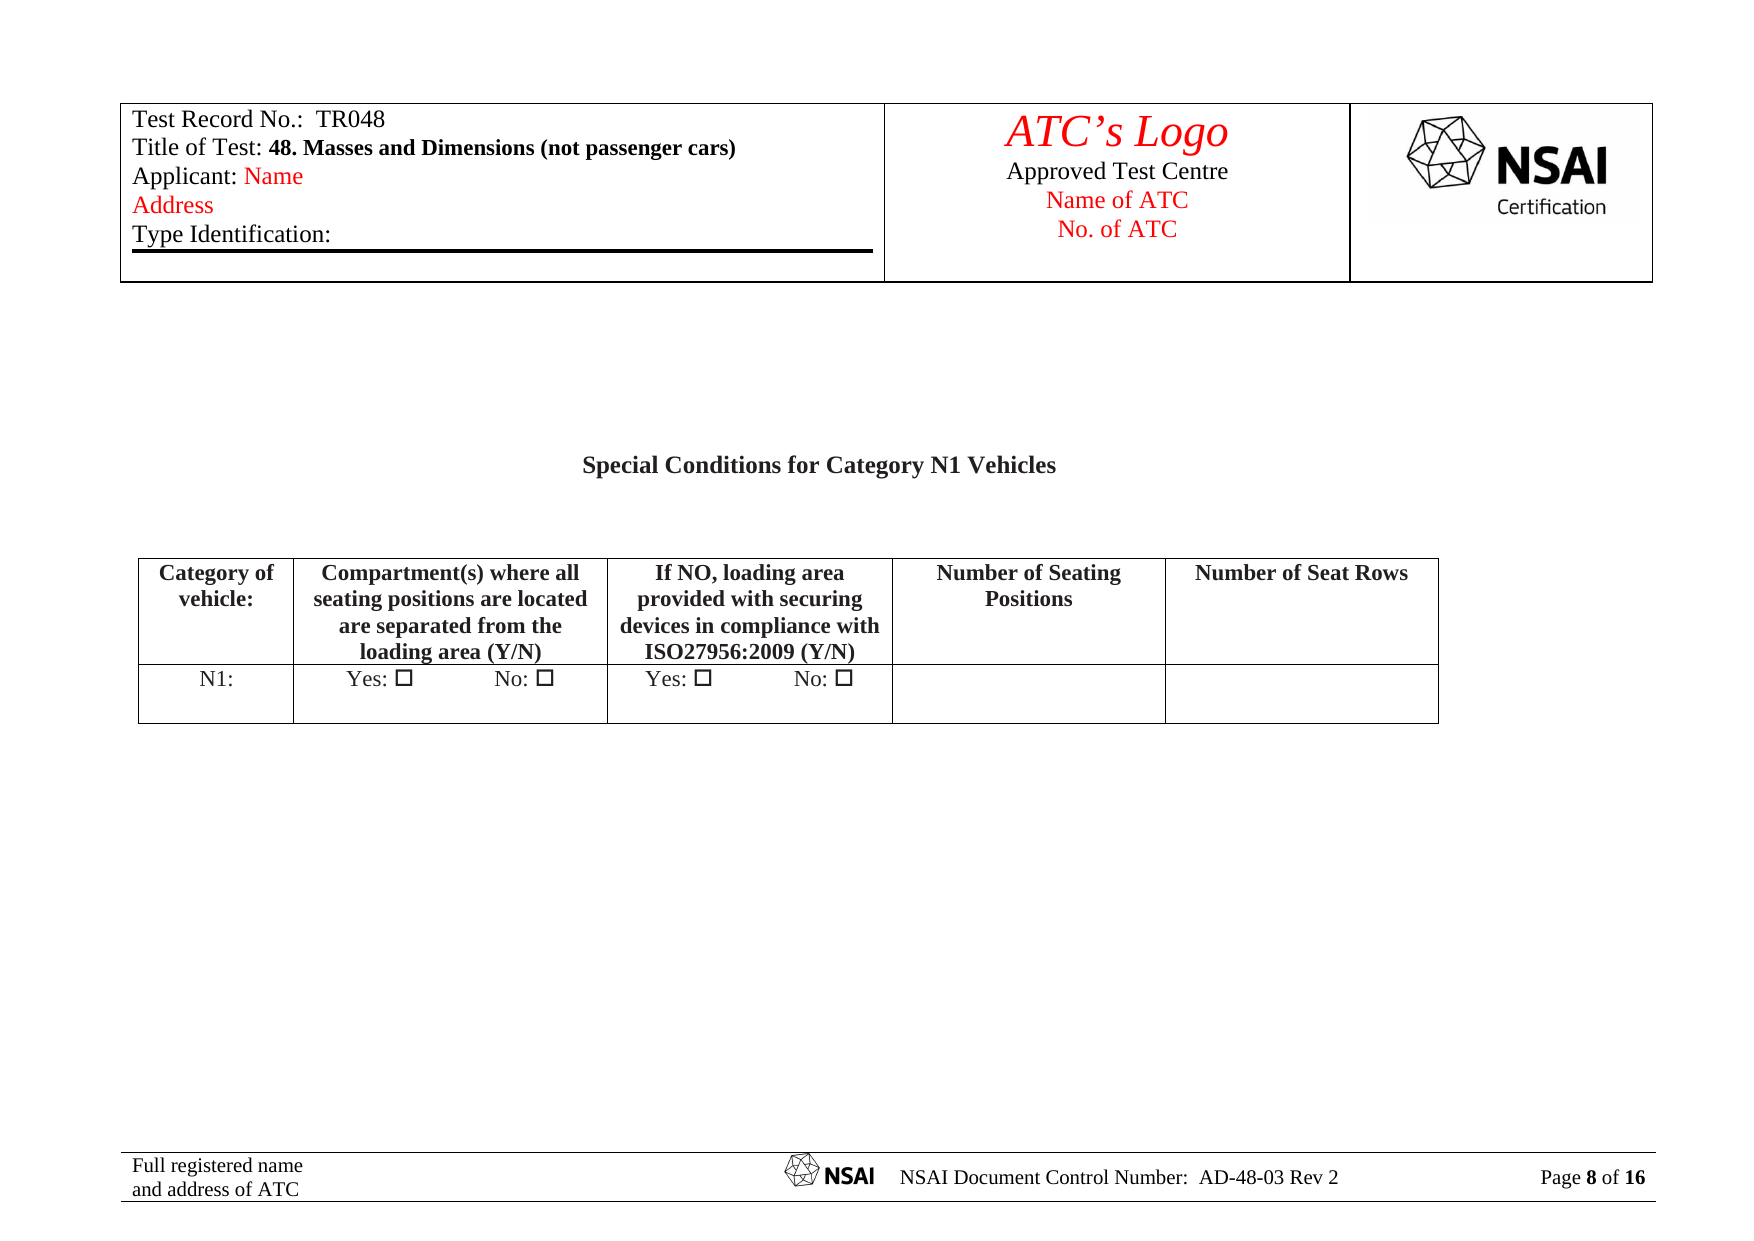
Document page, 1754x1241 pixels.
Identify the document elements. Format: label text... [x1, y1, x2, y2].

table_cell [893, 665, 1165, 723]
table_cell Yes: No: [294, 665, 607, 723]
table_header Category of vehicle: [139, 559, 293, 664]
picture [784, 1153, 874, 1187]
table_cell Yes: No: [608, 665, 892, 723]
table_header Compartment(s) where all seating positions are located are separated from the loading area (Y/N) [294, 559, 607, 664]
table_header Number of Seat Rows [1166, 559, 1438, 664]
table_cell N1: [139, 665, 293, 723]
table_header Number of Seating Positions [893, 559, 1165, 664]
table_cell [1166, 665, 1438, 723]
text Special Conditions for Category N1 Vehicles [150, 450, 1488, 479]
table_header If NO, loading area provided with securing devices in compliance with ISO27956:2009 (Y/N) [608, 559, 892, 664]
picture [1369, 104, 1642, 224]
